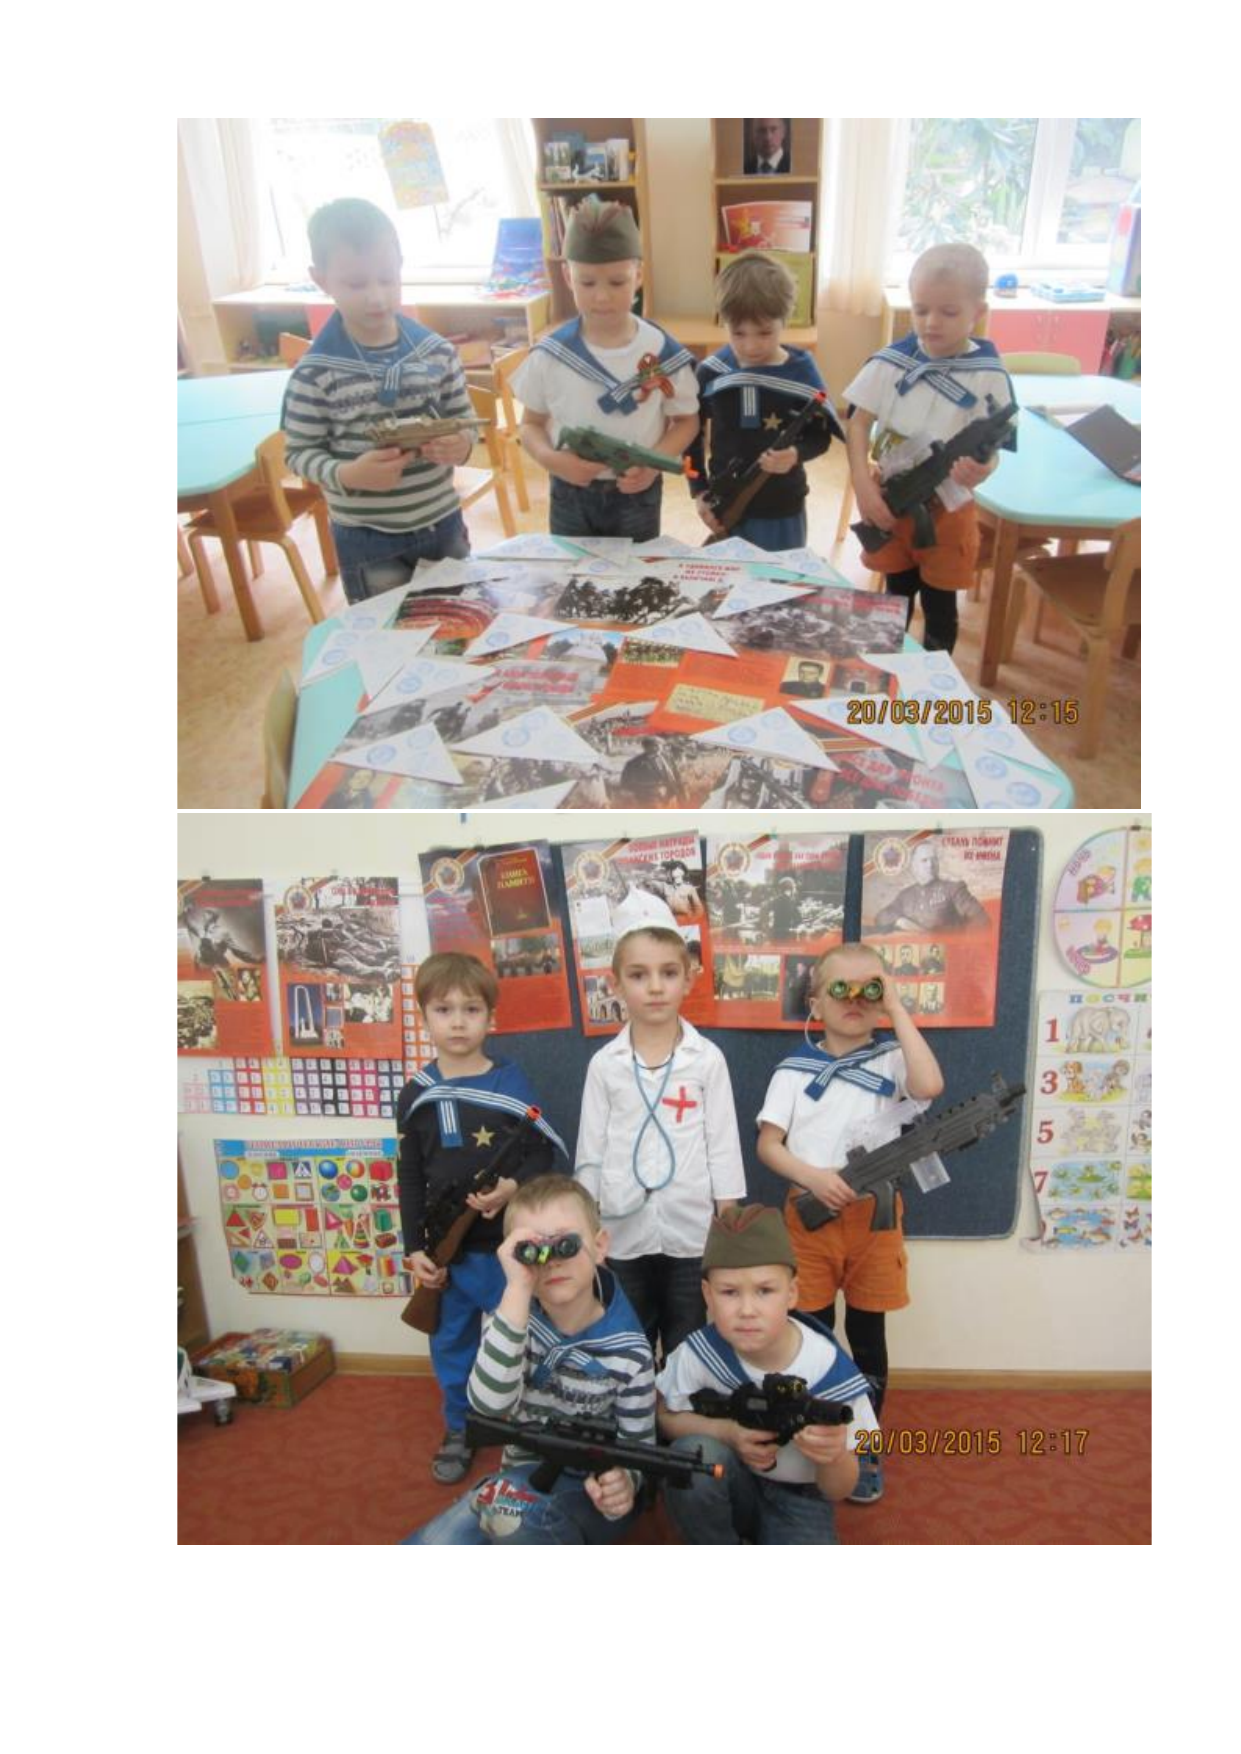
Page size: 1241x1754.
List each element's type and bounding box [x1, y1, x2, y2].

picture [177, 118, 1141, 809]
picture [177, 813, 1152, 1545]
